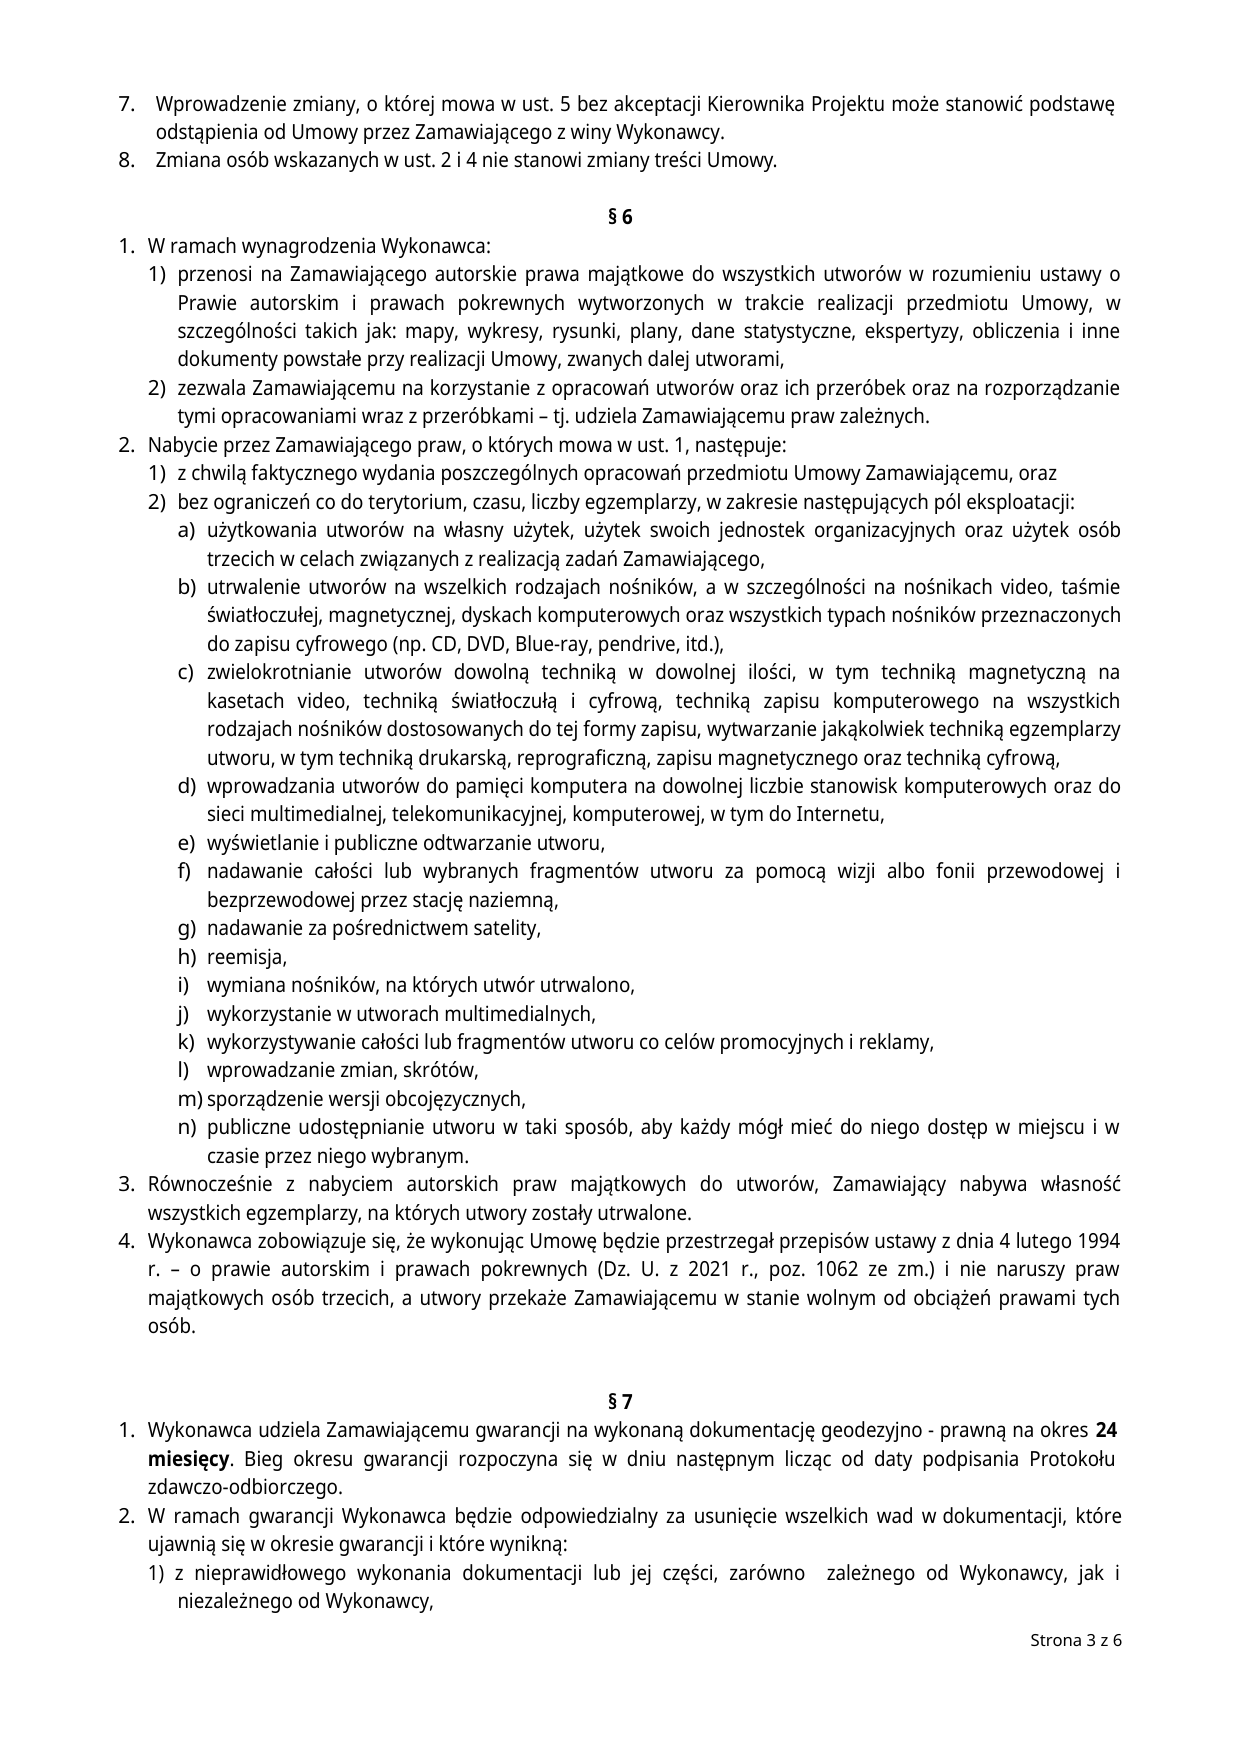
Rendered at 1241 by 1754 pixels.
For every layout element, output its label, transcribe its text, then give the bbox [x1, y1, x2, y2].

list wykorzystanie w utworach multimedialnych, [177, 999, 1122, 1027]
text § 6 [118, 202, 1122, 231]
list W ramach gwarancji Wykonawca będzie odpowiedzialny za usunięcie wszelkich wad w dokumentacji, które ujawnią się w okresie gwarancji i które wynikną: [118, 1501, 1122, 1558]
list Wykonawca udziela Zamawiającemu gwarancji na wykonaną dokumentację geodezyjno - prawną na okres 24 miesięcy. Bieg okresu gwarancji rozpoczyna się w dniu następnym licząc od daty podpisania Protokołu zdawczo-odbiorczego. [118, 1416, 1117, 1501]
list Nabycie przez Zamawiającego praw, o których mowa w ust. 1, następuje: [118, 430, 1122, 458]
list nadawanie za pośrednictwem satelity, [177, 913, 1122, 942]
list wykorzystywanie całości lub fragmentów utworu co celów promocyjnych i reklamy, [177, 1027, 1122, 1056]
text § 7 [118, 1387, 1122, 1416]
list użytkowania utworów na własny użytek, użytek swoich jednostek organizacyjnych oraz użytek osób trzecich w celach związanych z realizacją zadań Zamawiającego, [177, 515, 1122, 572]
list z chwilą faktycznego wydania poszczególnych opracowań przedmiotu Umowy Zamawiającemu, oraz [148, 458, 1122, 487]
list utrwalenie utworów na wszelkich rodzajach nośników, a w szczególności na nośnikach video, taśmie światłoczułej, magnetycznej, dyskach komputerowych oraz wszystkich typach nośników przeznaczonych do zapisu cyfrowego (np. CD, DVD, Blue-ray, pendrive, itd.), [177, 572, 1122, 657]
list reemisja, [177, 942, 1122, 970]
list publiczne udostępnianie utworu w taki sposób, aby każdy mógł mieć do niego dostęp w miejscu i w czasie przez niego wybranym. [177, 1112, 1122, 1169]
list sporządzenie wersji obcojęzycznych, [177, 1084, 1122, 1112]
list Równocześnie z nabyciem autorskich praw majątkowych do utworów, Zamawiający nabywa własność wszystkich egzemplarzy, na których utwory zostały utrwalone. [118, 1169, 1122, 1226]
list Wprowadzenie zmiany, o której mowa w ust. 5 bez akceptacji Kierownika Projektu może stanowić podstawę odstąpienia od Umowy przez Zamawiającego z winy Wykonawcy. [118, 89, 1117, 146]
list zezwala Zamawiającemu na korzystanie z opracowań utworów oraz ich przeróbek oraz na rozporządzanie tymi opracowaniami wraz z przeróbkami – tj. udziela Zamawiającemu praw zależnych. [148, 373, 1122, 430]
list wprowadzania utworów do pamięci komputera na dowolnej liczbie stanowisk komputerowych oraz do sieci multimedialnej, telekomunikacyjnej, komputerowej, w tym do Internetu, [177, 771, 1122, 828]
list nadawanie całości lub wybranych fragmentów utworu za pomocą wizji albo fonii przewodowej i bezprzewodowej przez stację naziemną, [177, 856, 1122, 913]
list zwielokrotnianie utworów dowolną techniką w dowolnej ilości, w tym techniką magnetyczną na kasetach video, techniką światłoczułą i cyfrową, techniką zapisu komputerowego na wszystkich rodzajach nośników dostosowanych do tej formy zapisu, wytwarzanie jakąkolwiek techniką egzemplarzy utworu, w tym techniką drukarską, reprograficzną, zapisu magnetycznego oraz techniką cyfrową, [177, 657, 1122, 771]
list bez ograniczeń co do terytorium, czasu, liczby egzemplarzy, w zakresie następujących pól eksploatacji: [148, 487, 1122, 515]
list W ramach wynagrodzenia Wykonawca: [118, 231, 1122, 259]
list Wykonawca zobowiązuje się, że wykonując Umowę będzie przestrzegał przepisów ustawy z dnia 4 lutego 1994 r. – o prawie autorskim i prawach pokrewnych (Dz. U. z 2021 r., poz. 1062 ze zm.) i nie naruszy praw majątkowych osób trzecich, a utwory przekaże Zamawiającemu w stanie wolnym od obciążeń prawami tych osób. [118, 1226, 1122, 1340]
text 1) z nieprawidłowego wykonania dokumentacji lub jej części, zarówno zależnego od Wykonawcy, jak i niezależnego od Wykonawcy, [148, 1558, 1122, 1615]
list wyświetlanie i publiczne odtwarzanie utworu, [177, 828, 1122, 856]
list Zmiana osób wskazanych w ust. 2 i 4 nie stanowi zmiany treści Umowy. [118, 146, 1122, 174]
list przenosi na Zamawiającego autorskie prawa majątkowe do wszystkich utworów w rozumieniu ustawy o Prawie autorskim i prawach pokrewnych wytworzonych w trakcie realizacji przedmiotu Umowy, w szczególności takich jak: mapy, wykresy, rysunki, plany, dane statystyczne, ekspertyzy, obliczenia i inne dokumenty powstałe przy realizacji Umowy, zwanych dalej utworami, [148, 259, 1122, 373]
list wprowadzanie zmian, skrótów, [177, 1056, 1122, 1084]
list wymiana nośników, na których utwór utrwalono, [177, 970, 1122, 999]
